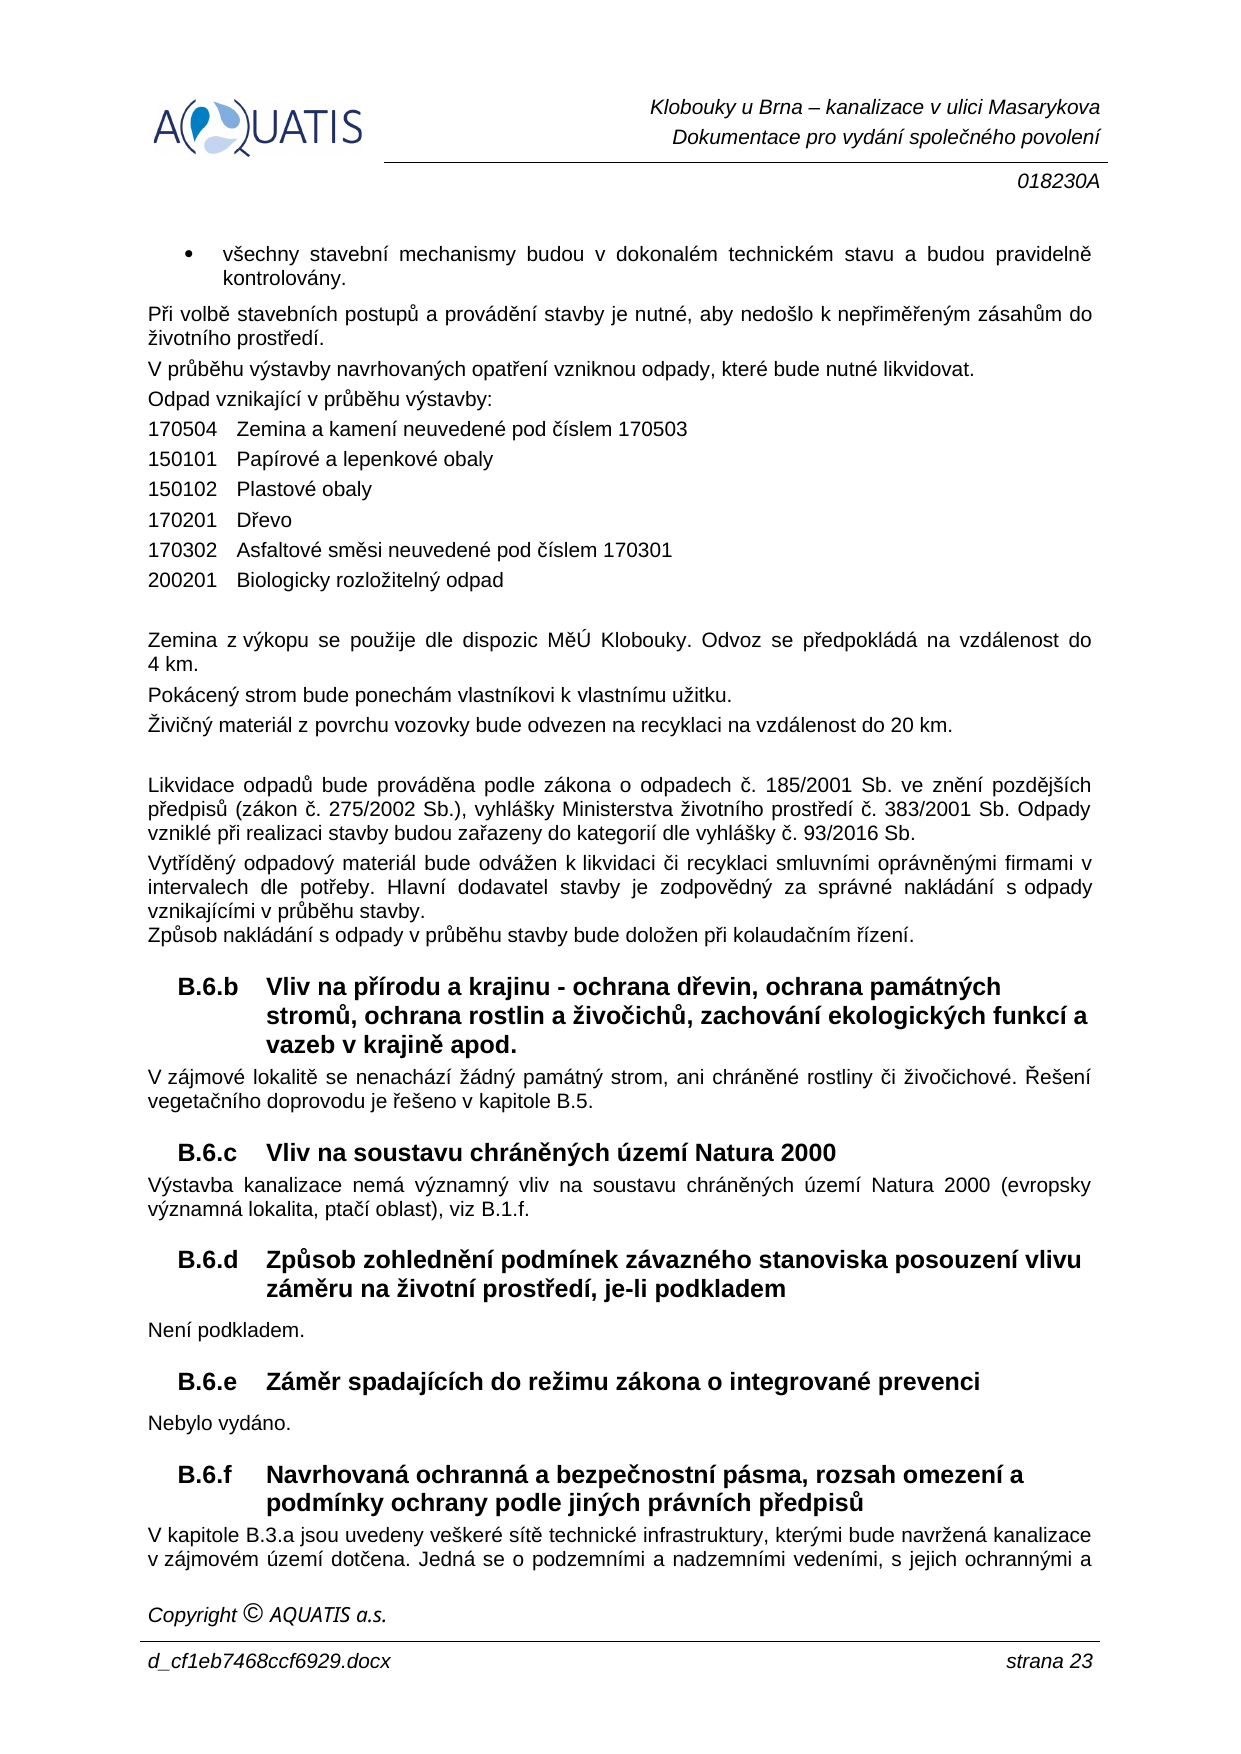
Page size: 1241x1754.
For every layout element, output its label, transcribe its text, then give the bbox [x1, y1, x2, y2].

text 170201 Dřevo [148, 507, 1092, 531]
text Při volbě stavebních postupů a provádění stavby je nutné, aby nedošlo k nepřiměřeným zásahům do životního prostředí. [148, 302, 1092, 350]
subtitle Vliv na přírodu a krajinu - ochrana dřevin, ochrana památných stromů, ochrana rostlin a živočichů, zachování ekologických funkcí a vazeb v krajině apod. [177, 972, 1092, 1058]
text Živičný materiál z povrchu vozovky bude odvezen na recyklaci na vzdálenost do 20 km. [148, 713, 1092, 737]
subtitle Navrhovaná ochranná a bezpečnostní pásma, rozsah omezení a podmínky ochrany podle jiných právních předpisů [177, 1459, 1092, 1517]
text Vytříděný odpadový materiál bude odvážen k likvidaci či recyklaci smluvními oprávněnými firmami v intervalech dle potřeby. Hlavní dodavatel stavby je zodpovědný za správné nakládání s odpady vznikajícími v průběhu stavby. [148, 851, 1092, 923]
text 200201 Biologicky rozložitelný odpad [148, 568, 1092, 592]
subtitle Záměr spadajících do režimu zákona o integrované prevenci [177, 1367, 1092, 1396]
subtitle Vliv na soustavu chráněných území Natura 2000 [177, 1137, 1092, 1166]
picture [153, 99, 362, 157]
text 150101 Papírové a lepenkové obaly [148, 447, 1092, 471]
text V zájmové lokalitě se nenachází žádný památný strom, ani chráněné rostliny či živočichové. Řešení vegetačního doprovodu je řešeno v kapitole B.5. [148, 1064, 1092, 1112]
text V průběhu výstavby navrhovaných opatření vzniknou odpady, které bude nutné likvidovat. [148, 356, 1092, 380]
subtitle Způsob zohlednění podmínek závazného stanoviska posouzení vlivu záměru na životní prostředí, je-li podkladem [177, 1245, 1092, 1303]
text Výstavba kanalizace nemá významný vliv na soustavu chráněných území Natura 2000 (evropsky významná lokalita, ptačí oblast), viz B.1.f. [148, 1172, 1092, 1220]
text Není podkladem. [148, 1318, 1092, 1342]
text 170504 Zemina a kamení neuvedené pod číslem 170503 [148, 417, 1092, 441]
text Pokácený strom bude ponechám vlastníkovi k vlastnímu užitku. [148, 682, 1092, 706]
list všechny stavební mechanismy budou v dokonalém technickém stavu a budou pravidelně kontrolovány. [185, 242, 1092, 290]
text Způsob nakládání s odpady v průběhu stavby bude doložen při kolaudačním řízení. [148, 923, 1092, 947]
text Zemina z výkopu se použije dle dispozic MěÚ Klobouky. Odvoz se předpokládá na vzdálenost do 4 km. [148, 628, 1092, 676]
text Likvidace odpadů bude prováděna podle zákona o odpadech č. 185/2001 Sb. ve znění pozdějších předpisů (zákon č. 275/2002 Sb.), vyhlášky Ministerstva životního prostředí č. 383/2001 Sb. Odpady vzniklé při realizaci stavby budou zařazeny do kategorií dle vyhlášky č. 93/2016 Sb. [148, 773, 1092, 845]
text Odpad vznikající v průběhu výstavby: [148, 387, 1092, 411]
text 150102 Plastové obaly [148, 477, 1092, 501]
text 170302 Asfaltové směsi neuvedené pod číslem 170301 [148, 538, 1092, 562]
text Nebylo vydáno. [148, 1411, 1092, 1434]
